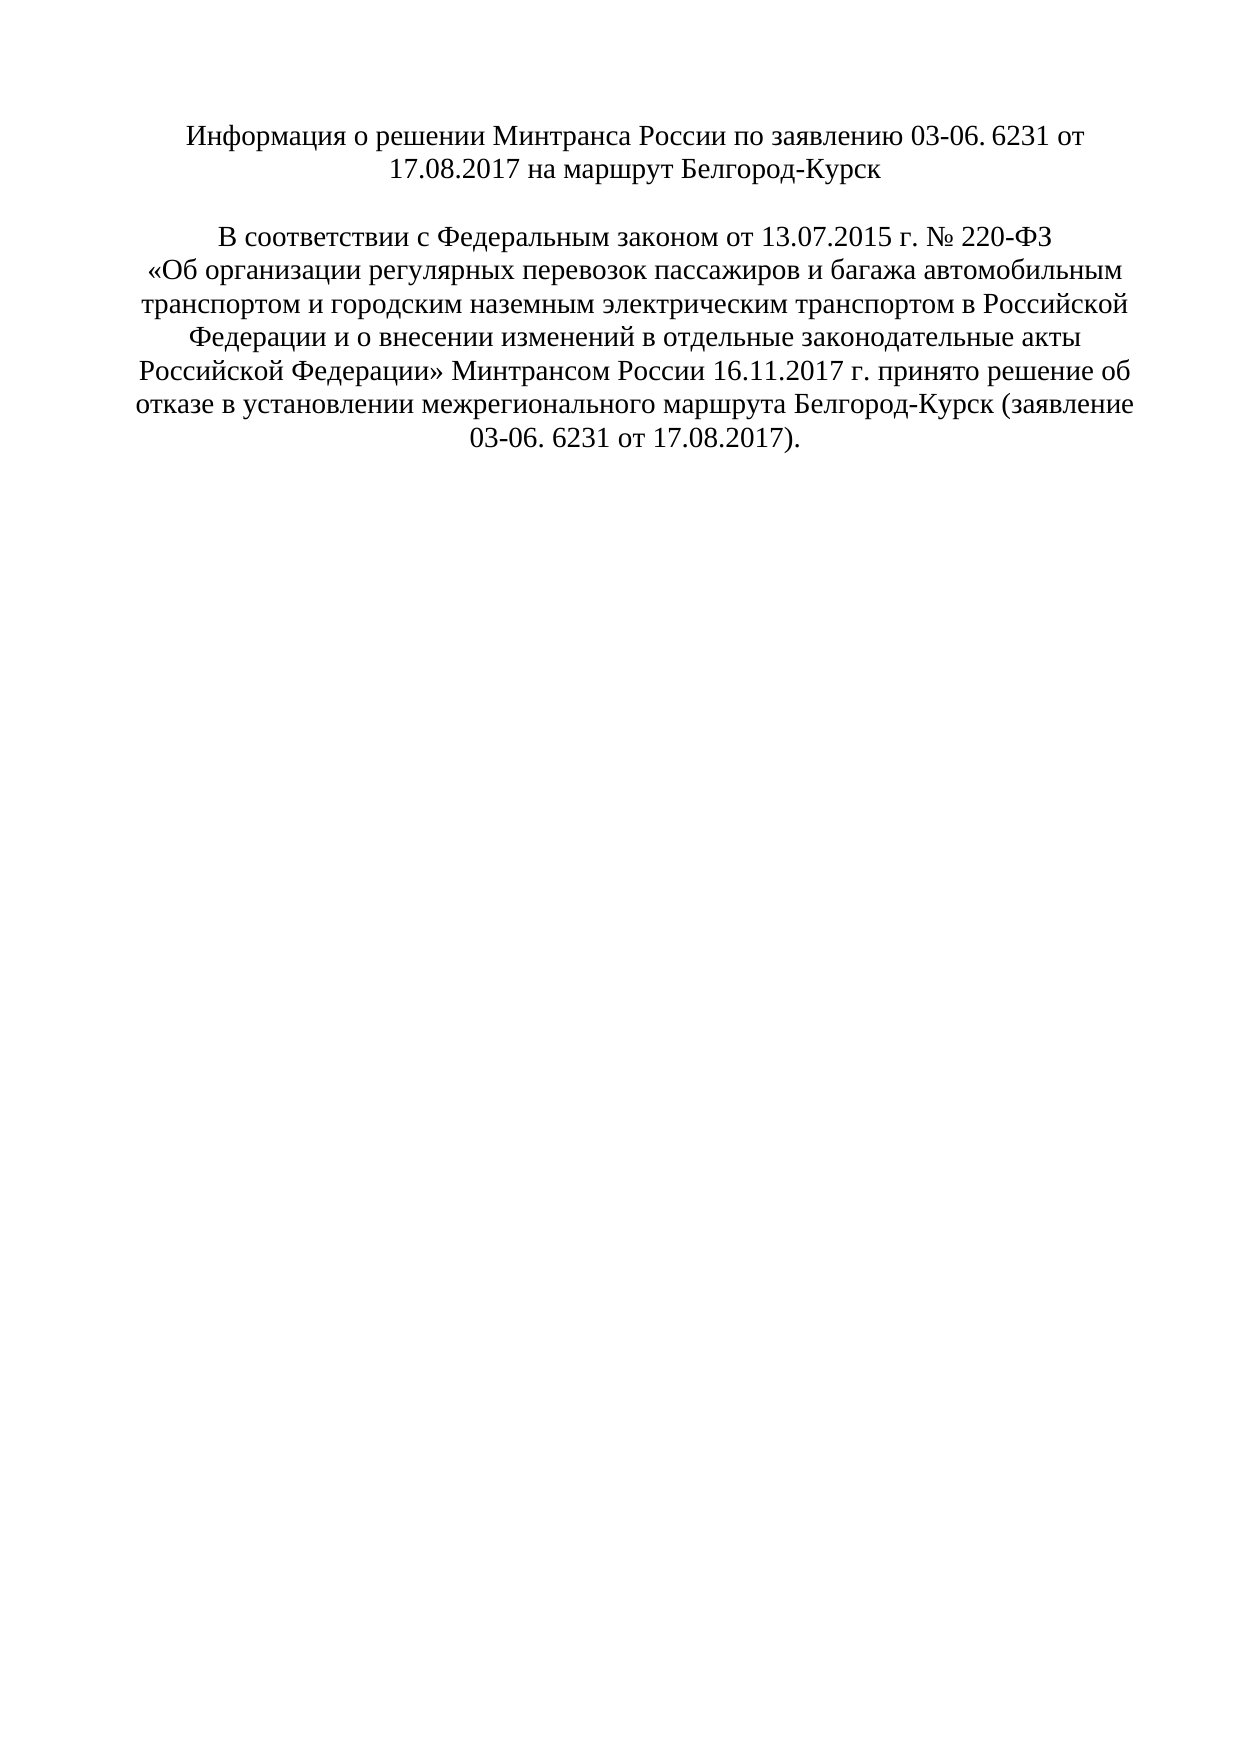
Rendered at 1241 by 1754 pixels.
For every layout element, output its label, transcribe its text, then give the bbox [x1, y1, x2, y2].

text В соответствии с Федеральным законом от 13.07.2015 г. № 220-ФЗ «Об организации регулярных перевозок пассажиров и багажа автомобильным транспортом и городским наземным электрическим транспортом в Российской Федерации и о внесении изменений в отдельные законодательные акты Российской Федерации» Минтрансом России 16.11.2017 г. принято решение об отказе в установлении межрегионального маршрута Белгород-Курск (заявление 03-06. 6231 от 17.08.2017). [118, 219, 1152, 453]
text Информация о решении Минтранса России по заявлению 03-06. 6231 от 17.08.2017 на маршрут Белгород-Курск [118, 118, 1152, 185]
